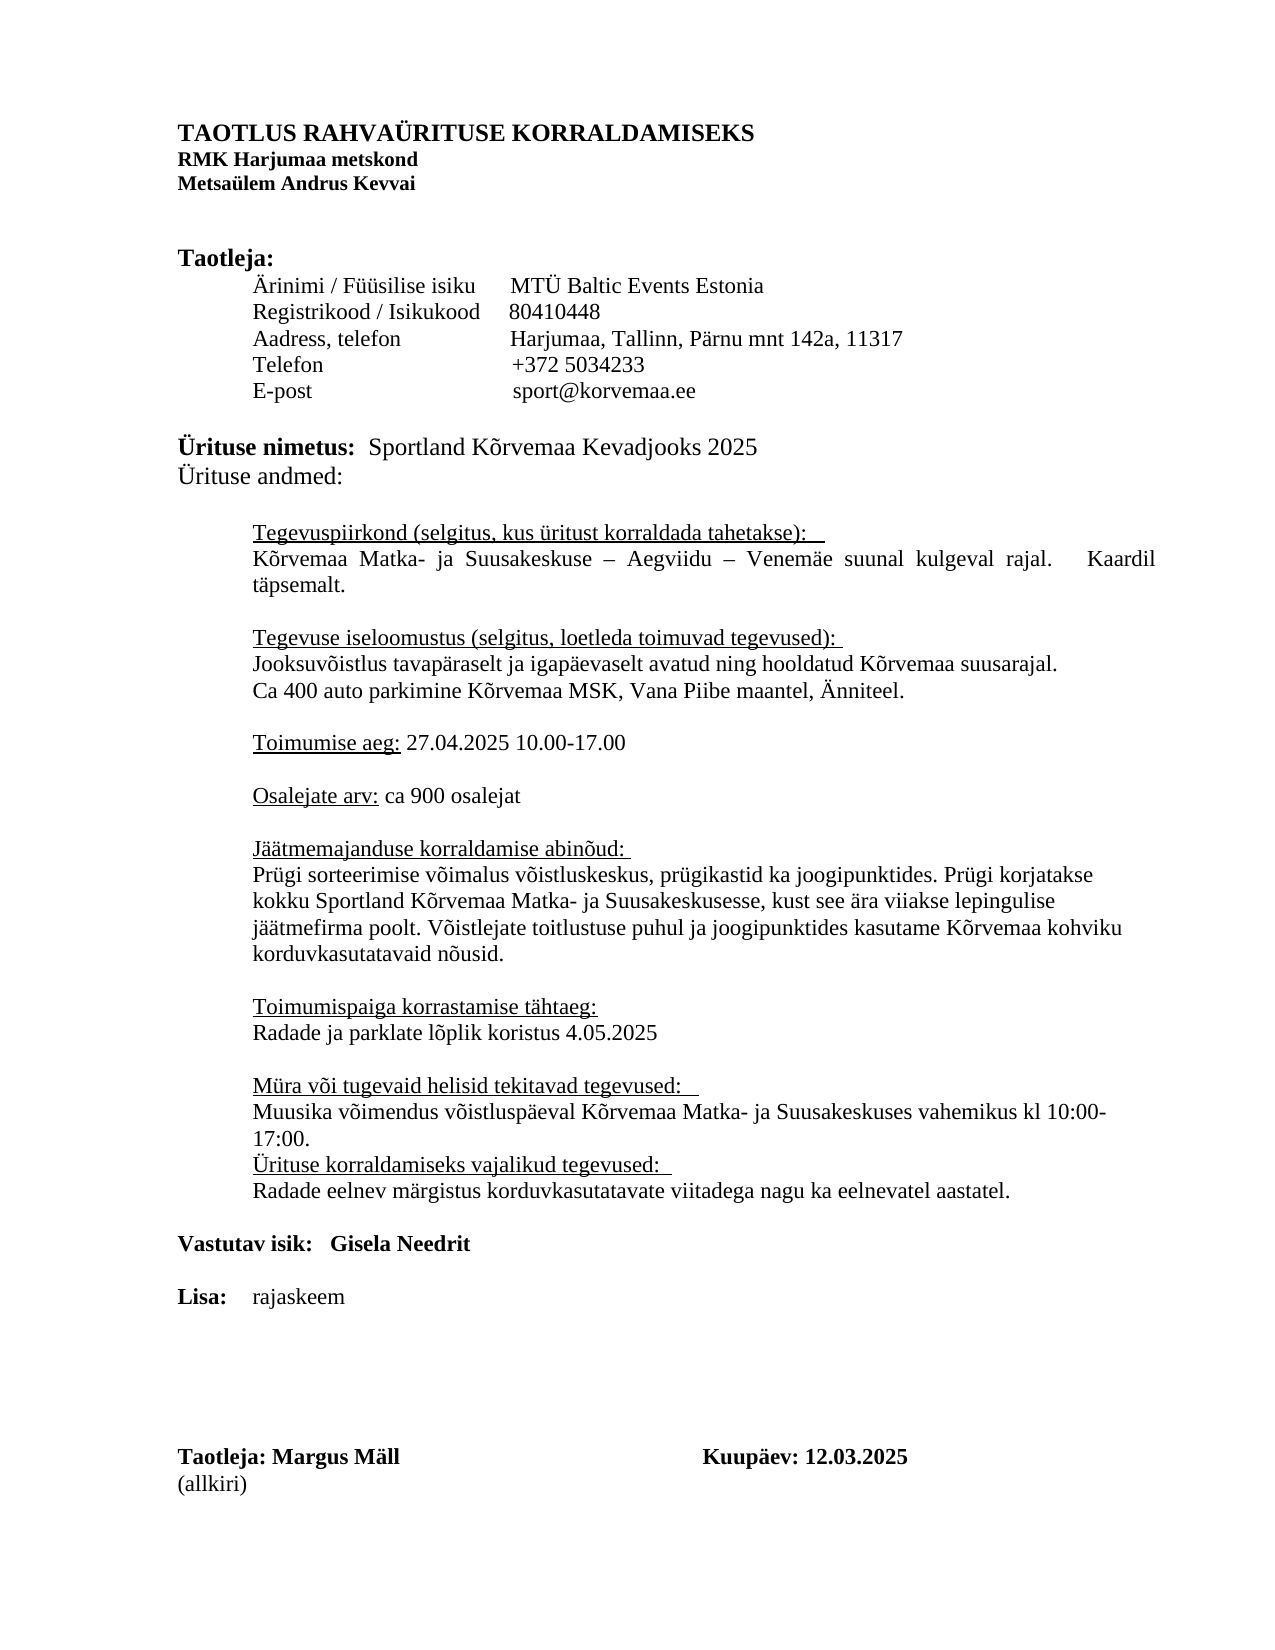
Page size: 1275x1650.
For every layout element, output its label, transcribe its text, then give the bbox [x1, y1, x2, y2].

text TAOTLUS RAHVAÜRITUSE KORRALDAMISEKS [177, 118, 1157, 147]
text Ürituse andmed: [177, 461, 1157, 490]
text Kõrvemaa Matka- ja Suusakeskuse – Aegviidu – Venemäe suunal kulgeval rajal. Kaardil täpsemalt. [252, 545, 1157, 598]
text Ürituse korraldamiseks vajalikud tegevused: [177, 1151, 1157, 1177]
text Metsaülem Andrus Kevvai [177, 171, 1157, 195]
text Lisa: rajaskeem [177, 1283, 1157, 1309]
text Radade ja parklate lõplik koristus 4.05.2025 [177, 1019, 1157, 1046]
text Taotleja: [177, 243, 1157, 272]
text Jooksuvõistlus tavapäraselt ja igapäevaselt avatud ning hooldatud Kõrvemaa suusarajal. Ca 400 auto parkimine Kõrvemaa MSK, Vana Piibe maantel, Änniteel. [252, 650, 1157, 703]
text E-post sport@korvemaa.ee [177, 377, 1157, 404]
text Tegevuspiirkond (selgitus, kus üritust korraldada tahetakse): [252, 519, 1157, 545]
text Muusika võimendus võistluspäeval Kõrvemaa Matka- ja Suusakeskuses vahemikus kl 10:00-17:00. [252, 1098, 1157, 1151]
text Müra või tugevaid helisid tekitavad tegevused: [252, 1072, 1157, 1098]
text Toimumispaiga korrastamise tähtaeg: [177, 993, 1157, 1019]
text Tegevuse iseloomustus (selgitus, loetleda toimuvad tegevused): [252, 624, 1157, 650]
text Ürituse nimetus: Sportland Kõrvemaa Kevadjooks 2025 [177, 432, 1157, 461]
text Vastutav isik: Gisela Needrit [177, 1230, 1157, 1257]
text (allkiri) [177, 1470, 1157, 1496]
text Radade eelnev märgistus korduvkasutatavate viitadega nagu ka eelnevatel aastatel. [177, 1177, 1157, 1204]
text Telefon +372 5034233 [177, 351, 1157, 377]
text Taotleja: Margus Mäll Kuupäev: 12.03.2025 [177, 1443, 1157, 1470]
text Prügi sorteerimise võimalus võistluskeskus, prügikastid ka joogipunktides. Prügi korjatakse kokku Sportland Kõrvemaa Matka- ja Suusakeskusesse, kust see ära viiakse lepingulise jäätmefirma poolt. Võistlejate toitlustuse puhul ja joogipunktides kasutame Kõrvemaa kohviku korduvkasutatavaid nõusid. [252, 861, 1157, 967]
text Osalejate arv: ca 900 osalejat [177, 782, 1157, 808]
text RMK Harjumaa metskond [177, 147, 1157, 171]
text Aadress, telefon Harjumaa, Tallinn, Pärnu mnt 142a, 11317 [177, 324, 1157, 351]
text Jäätmemajanduse korraldamise abinõud: [252, 835, 1157, 861]
text Registrikood / Isikukood 80410448 [177, 298, 1157, 324]
text Toimumise aeg: 27.04.2025 10.00-17.00 [177, 729, 1157, 756]
text Ärinimi / Füüsilise isiku MTÜ Baltic Events Estonia [177, 272, 1157, 298]
